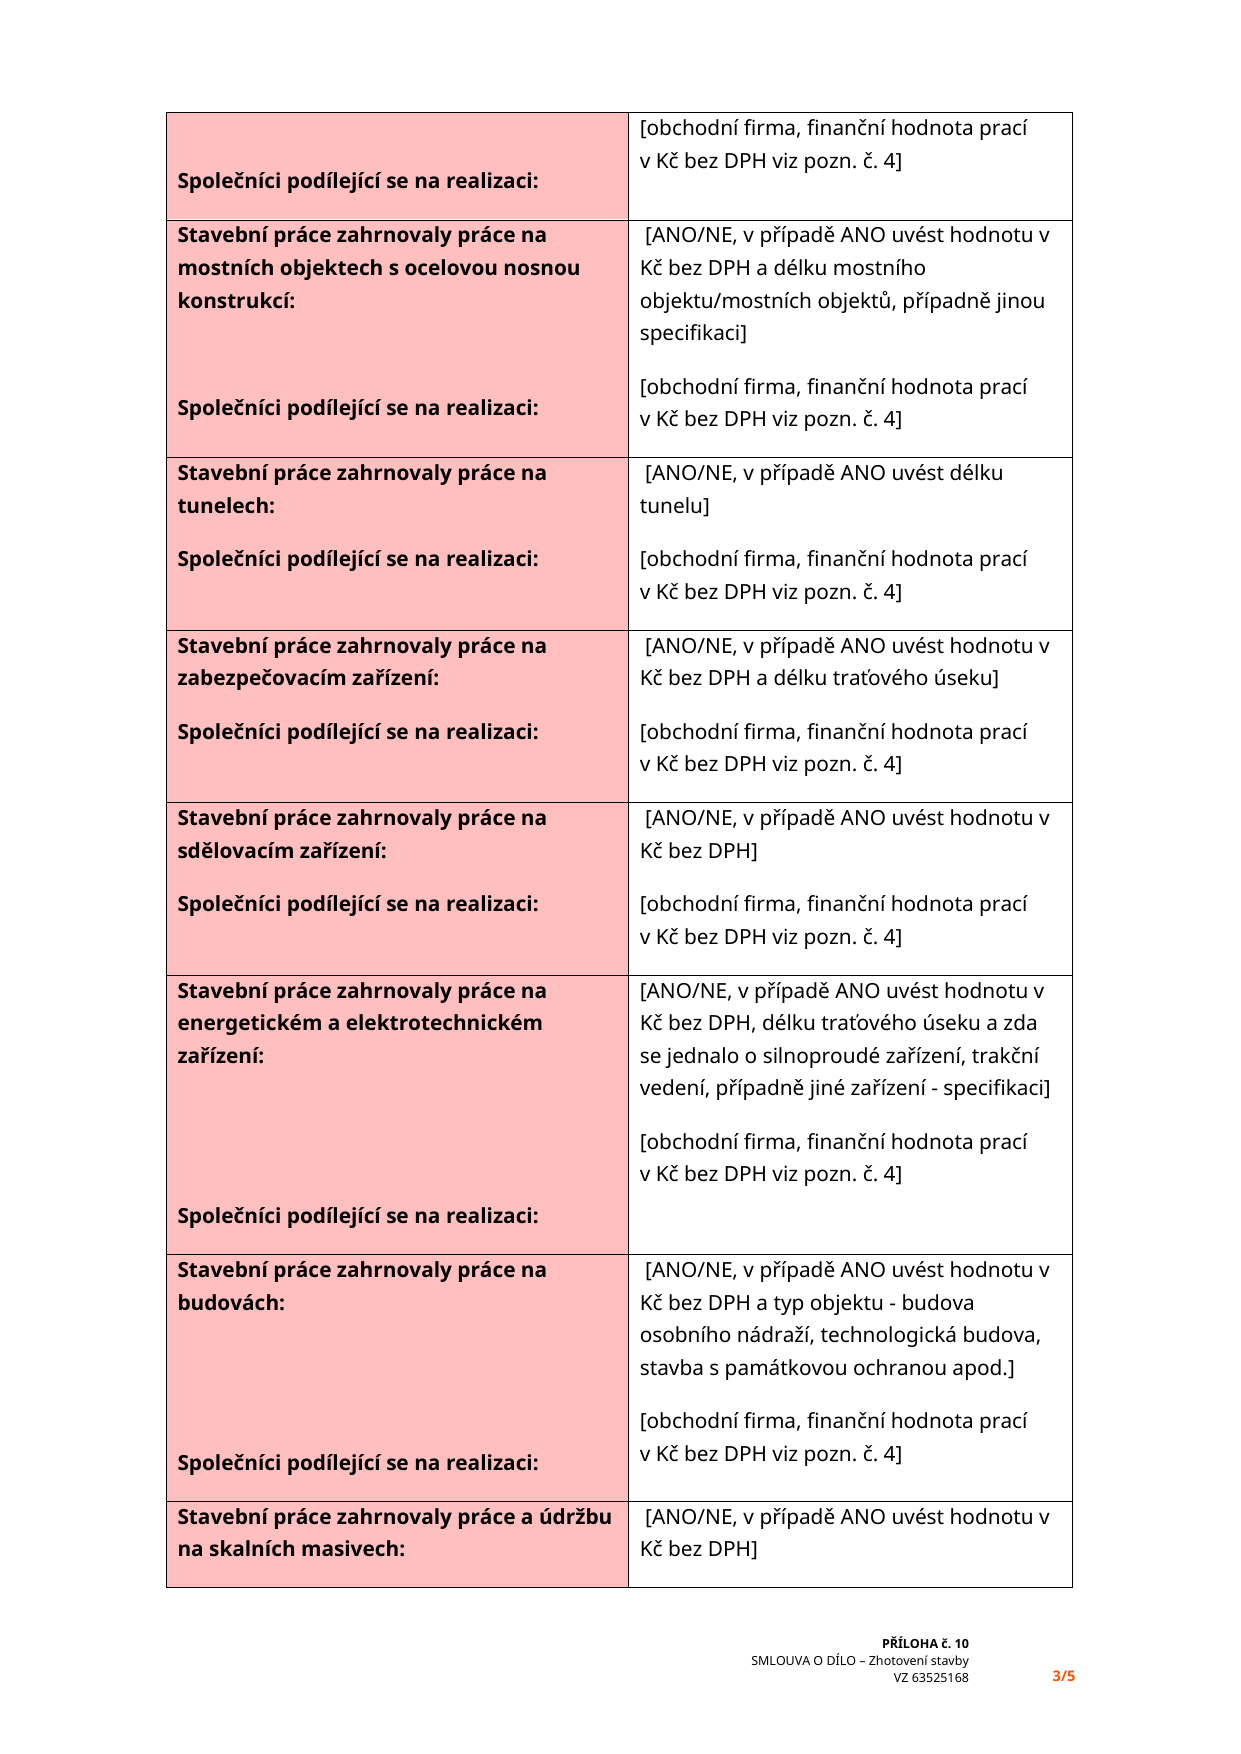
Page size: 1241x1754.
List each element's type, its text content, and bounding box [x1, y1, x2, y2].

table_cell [629, 1502, 1072, 1587]
table_cell [ANO/NE, v případě ANO uvést délku tunelu] [obchodní firma, finanční hodnota prací v Kč bez DPH viz pozn. č. 4] [629, 458, 1072, 630]
table_cell Stavební práce zahrnovaly práce na energetickém a elektrotechnickém zařízení: Společníci podílející se na realizaci: [167, 976, 628, 1254]
table_cell Stavební práce zahrnovaly práce na sdělovacím zařízení: Společníci podílející se na realizaci: [167, 803, 628, 975]
table_cell Stavební práce zahrnovaly práce na tunelech: Společníci podílející se na realizaci: [167, 458, 628, 630]
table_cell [167, 1502, 628, 1587]
table_cell [ANO/NE, v případě ANO uvést hodnotu v Kč bez DPH, délku traťového úseku a zda se jednalo o silnoproudé zařízení, trakční vedení, případně jiné zařízení - specifikaci] [obchodní firma, finanční hodnota prací v Kč bez DPH viz pozn. č. 4] [629, 976, 1072, 1254]
table_cell [ANO/NE, v případě ANO uvést hodnotu v Kč bez DPH a délku traťového úseku] [obchodní firma, finanční hodnota prací v Kč bez DPH viz pozn. č. 4] [629, 631, 1072, 802]
table_cell [ANO/NE, v případě ANO uvést hodnotu v Kč bez DPH] [obchodní firma, finanční hodnota prací v Kč bez DPH viz pozn. č. 4] [629, 803, 1072, 975]
table_cell Stavební práce zahrnovaly práce na zabezpečovacím zařízení: Společníci podílející se na realizaci: [167, 631, 628, 802]
table_cell [ANO/NE, v případě ANO uvést hodnotu v Kč bez DPH a typ objektu - budova osobního nádraží, technologická budova, stavba s památkovou ochranou apod.] [obchodní firma, finanční hodnota prací v Kč bez DPH viz pozn. č. 4] [629, 1255, 1072, 1501]
table_cell Stavební práce zahrnovaly práce na budovách: Společníci podílející se na realizaci: [167, 1255, 628, 1501]
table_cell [167, 113, 628, 219]
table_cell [629, 113, 1072, 219]
table_cell Stavební práce zahrnovaly práce na mostních objektech s ocelovou nosnou konstrukcí: Společníci podílející se na realizaci: [167, 221, 628, 457]
